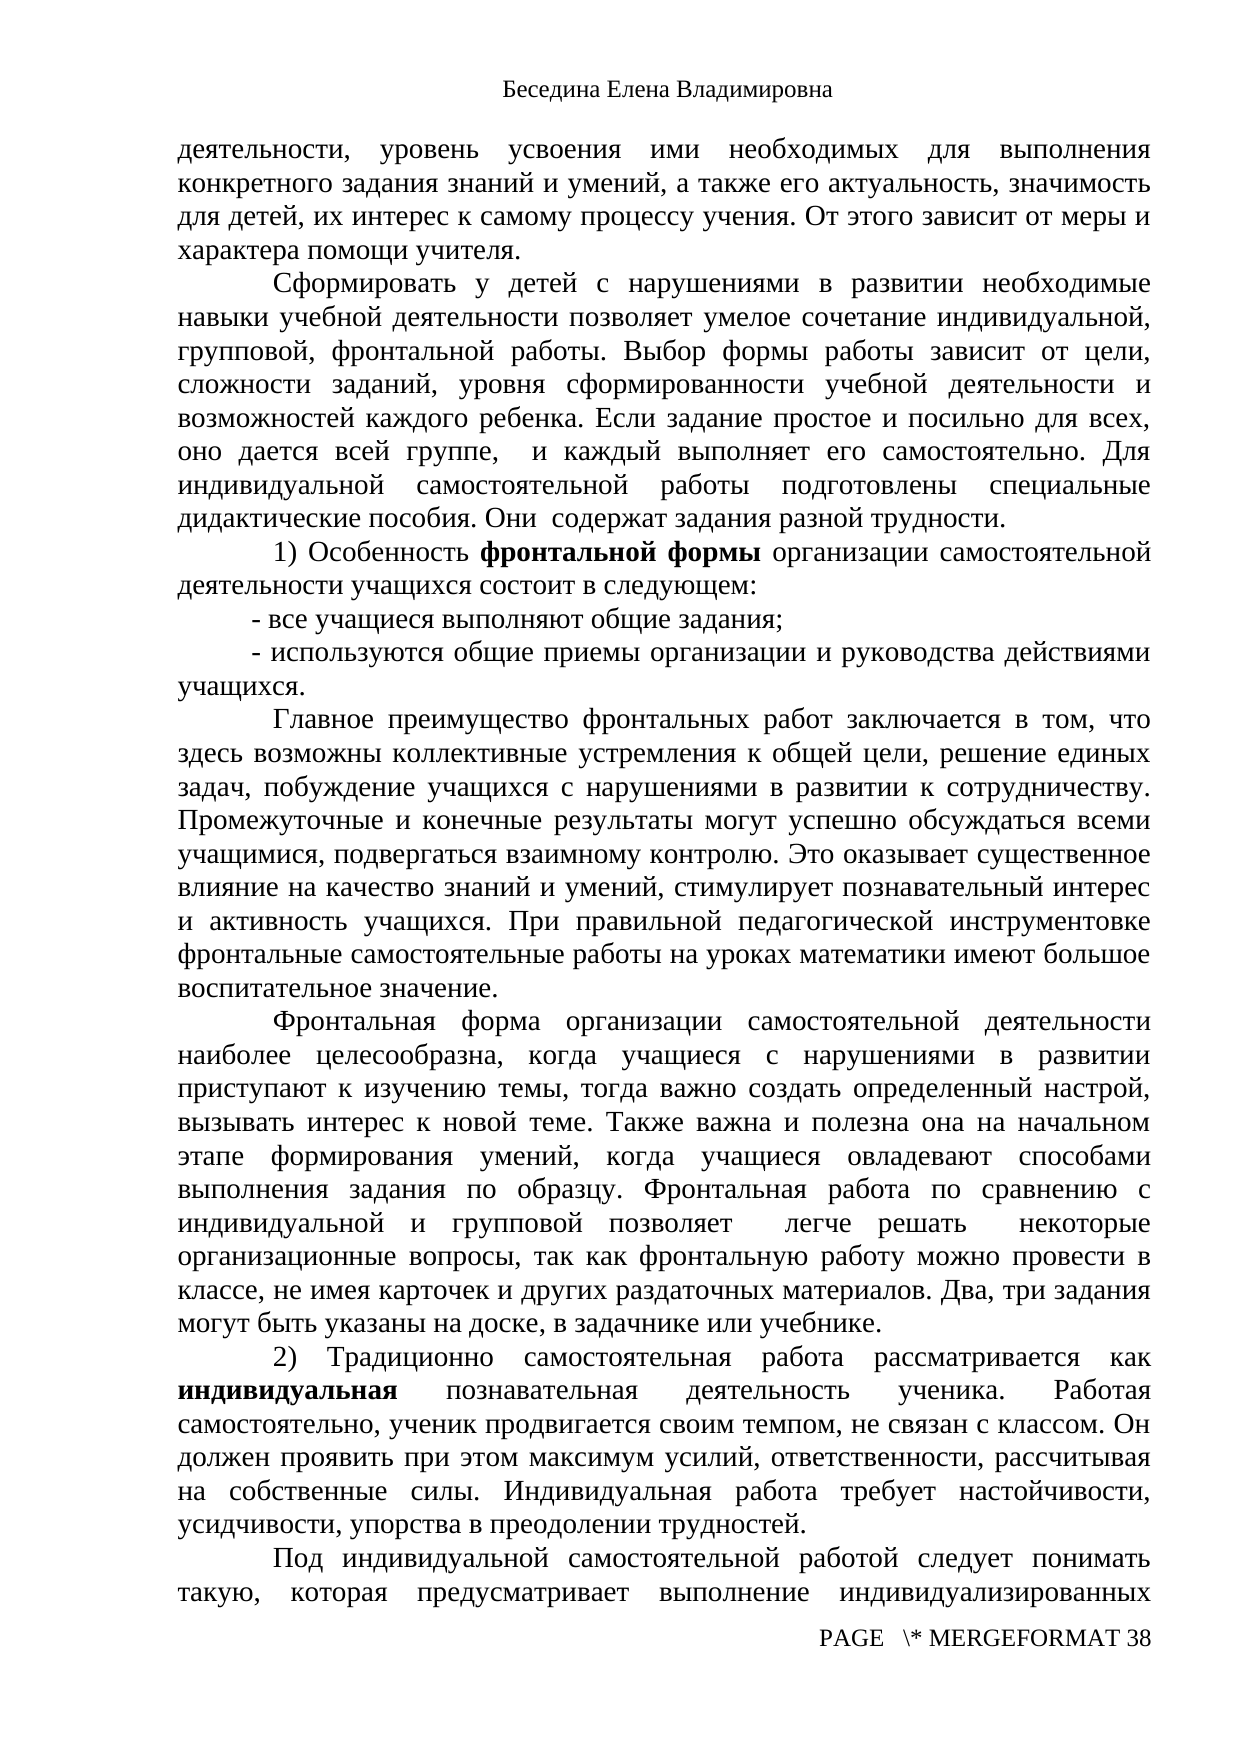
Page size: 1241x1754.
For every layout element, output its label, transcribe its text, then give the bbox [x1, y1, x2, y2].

text - все учащиеся выполняют общие задания; [177, 601, 1152, 634]
text Сформировать у детей с нарушениями в развитии необходимые навыки учебной деятельности позволяет умелое сочетание индивидуальной, групповой, фронтальной работы. Выбор формы работы зависит от цели, сложности заданий, уровня сформированности учебной деятельности и возможностей каждого ребенка. Если задание простое и посильно для всех, оно дается всей группе, и каждый выполняет его самостоятельно. Для индивидуальной самостоятельной работы подготовлены специальные дидактические пособия. Они содержат задания разной трудности. [177, 266, 1152, 534]
text 2) Традиционно самостоятельная работа рассматривается как индивидуальная познавательная деятельность ученика. Работая самостоятельно, ученик продвигается своим темпом, не связан с классом. Он должен проявить при этом максимум усилий, ответственности, рассчитывая на собственные силы. Индивидуальная работа требует настойчивости, усидчивости, упорства в преодолении трудностей. [177, 1339, 1152, 1540]
text 1) Особенность фронтальной формы организации самостоятельной деятельности учащихся состоит в следующем: [177, 534, 1152, 601]
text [177, 131, 1152, 266]
text Главное преимущество фронтальных работ заключается в том, что здесь возможны коллективные устремления к общей цели, решение единых задач, побуждение учащихся с нарушениями в развитии к сотрудничеству. Промежуточные и конечные результаты могут успешно обсуждаться всеми учащимися, подвергаться взаимному контролю. Это оказывает существенное влияние на качество знаний и умений, стимулирует познавательный интерес и активность учащихся. При правильной педагогической инструментовке фронтальные самостоятельные работы на уроках математики имеют большое воспитательное значение. [177, 702, 1152, 1003]
text Фронтальная форма организации самостоятельной деятельности наиболее целесообразна, когда учащиеся с нарушениями в развитии приступают к изучению темы, тогда важно создать определенный настрой, вызывать интерес к новой теме. Также важна и полезна она на начальном этапе формирования умений, когда учащиеся овладевают способами выполнения задания по образцу. Фронтальная работа по сравнению с индивидуальной и групповой позволяет легче решать некоторые организационные вопросы, так как фронтальную работу можно провести в классе, не имея карточек и других раздаточных материалов. Два, три задания могут быть указаны на доске, в задачнике или учебнике. [177, 1003, 1152, 1339]
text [177, 1540, 1152, 1607]
text - используются общие приемы организации и руководства действиями учащихся. [177, 634, 1152, 702]
